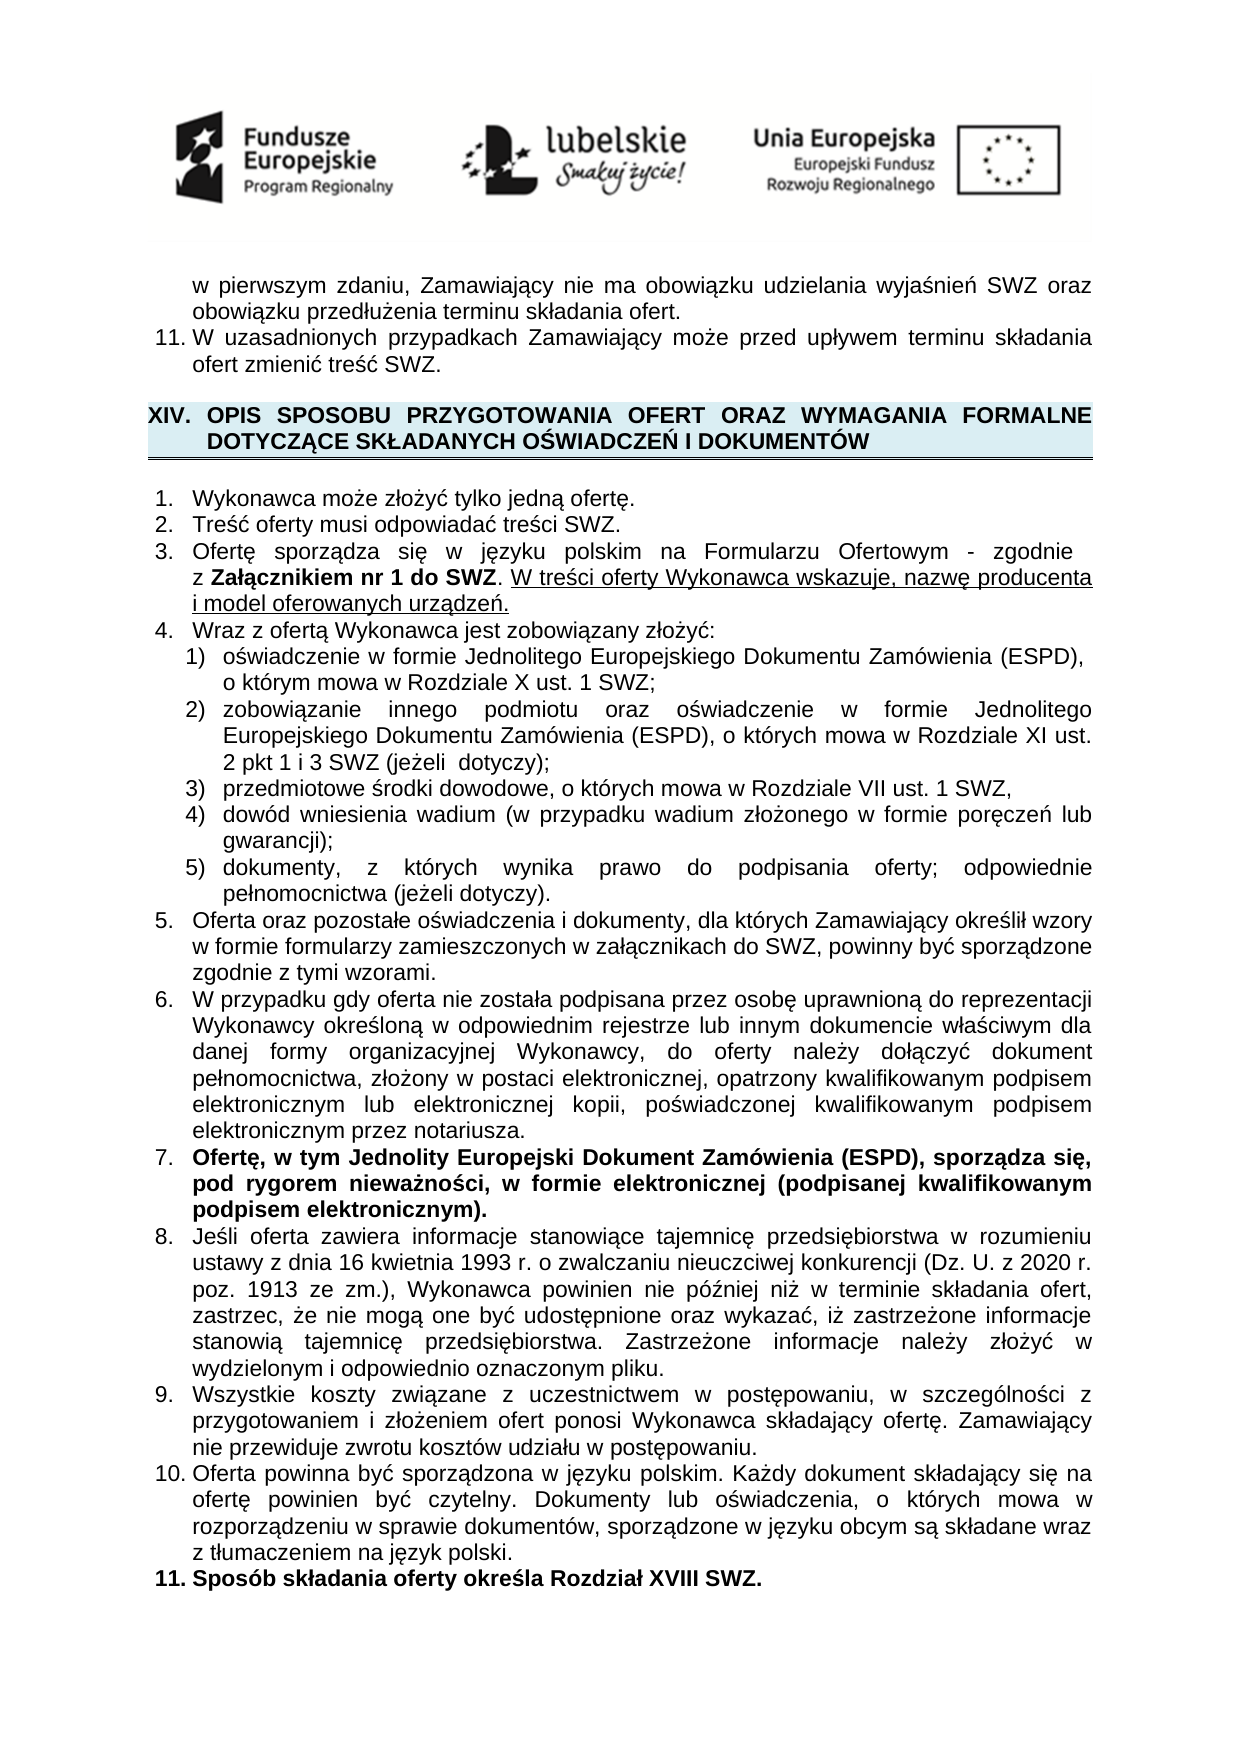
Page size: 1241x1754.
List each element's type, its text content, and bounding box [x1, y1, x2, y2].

list W uzasadnionych przypadkach Zamawiający może przed upływem terminu składania ofert zmienić treść SWZ. [154, 324, 1093, 377]
list przedmiotowe środki dowodowe, o których mowa w Rozdziale VII ust. 1 SWZ, [185, 775, 1093, 801]
list dowód wniesienia wadium (w przypadku wadium złożonego w formie poręczeń lub gwarancji); [185, 801, 1093, 854]
list dokumenty, z których wynika prawo do podpisania oferty; odpowiednie pełnomocnictwa (jeżeli dotyczy). [185, 854, 1093, 907]
list oświadczenie w formie Jednolitego Europejskiego Dokumentu Zamówienia (ESPD), o którym mowa w Rozdziale X ust. 1 SWZ; [185, 643, 1093, 696]
list Sposób składania oferty określa Rozdział XVIII SWZ. [154, 1565, 1093, 1592]
picture [147, 73, 1093, 243]
list Ofertę, w tym Jednolity Europejski Dokument Zamówienia (ESPD), sporządza się, pod rygorem nieważności, w formie elektronicznej (podpisanej kwalifikowanym podpisem elektronicznym). [154, 1144, 1093, 1223]
list Treść oferty musi odpowiadać treści SWZ. [154, 511, 1093, 538]
list Wraz z ofertą Wykonawca jest zobowiązany złożyć: [154, 617, 1093, 643]
list Jeśli oferta zawiera informacje stanowiące tajemnicę przedsiębiorstwa w rozumieniu ustawy z dnia 16 kwietnia 1993 r. o zwalczaniu nieuczciwej konkurencji (Dz. U. z 2020 r. poz. 1913 ze zm.), Wykonawca powinien nie później niż w terminie składania ofert, zastrzec, że nie mogą one być udostępnione oraz wykazać, iż zastrzeżone informacje stanowią tajemnicę przedsiębiorstwa. Zastrzeżone informacje należy złożyć w wydzielonym i odpowiednio oznaczonym pliku. [154, 1223, 1093, 1381]
list Oferta powinna być sporządzona w języku polskim. Każdy dokument składający się na ofertę powinien być czytelny. Dokumenty lub oświadczenia, o których mowa w rozporządzeniu w sprawie dokumentów, sporządzone w języku obcym są składane wraz z tłumaczeniem na język polski. [154, 1460, 1093, 1565]
list W przypadku gdy oferta nie została podpisana przez osobę uprawnioną do reprezentacji Wykonawcy określoną w odpowiednim rejestrze lub innym dokumencie właściwym dla danej formy organizacyjnej Wykonawcy, do oferty należy dołączyć dokument pełnomocnictwa, złożony w postaci elektronicznej, opatrzony kwalifikowanym podpisem elektronicznym lub elektronicznej kopii, poświadczonej kwalifikowanym podpisem elektronicznym przez notariusza. [154, 986, 1093, 1144]
list Oferta oraz pozostałe oświadczenia i dokumenty, dla których Zamawiający określił wzory w formie formularzy zamieszczonych w załącznikach do SWZ, powinny być sporządzone zgodnie z tymi wzorami. [154, 907, 1093, 986]
list Wszystkie koszty związane z uczestnictwem w postępowaniu, w szczególności z przygotowaniem i złożeniem ofert ponosi Wykonawca składający ofertę. Zamawiający nie przewiduje zwrotu kosztów udziału w postępowaniu. [154, 1381, 1093, 1460]
list zobowiązanie innego podmiotu oraz oświadczenie w formie Jednolitego Europejskiego Dokumentu Zamówienia (ESPD), o których mowa w Rozdziale XI ust. 2 pkt 1 i 3 SWZ (jeżeli dotyczy); [185, 696, 1093, 775]
text XIV. OPIS SPOSOBU PRZYGOTOWANIA OFERT ORAZ WYMAGANIA FORMALNE DOTYCZĄCE SKŁADANYCH OŚWIADCZEŃ I DOKUMENTÓW [148, 402, 1093, 457]
list Wykonawca może złożyć tylko jedną ofertę. [154, 485, 1093, 511]
list Ofertę sporządza się w języku polskim na Formularzu Ofertowym - zgodnie z Załącznikiem nr 1 do SWZ. W treści oferty Wykonawca wskazuje, nazwę producenta i model oferowanych urządzeń. [154, 538, 1093, 617]
